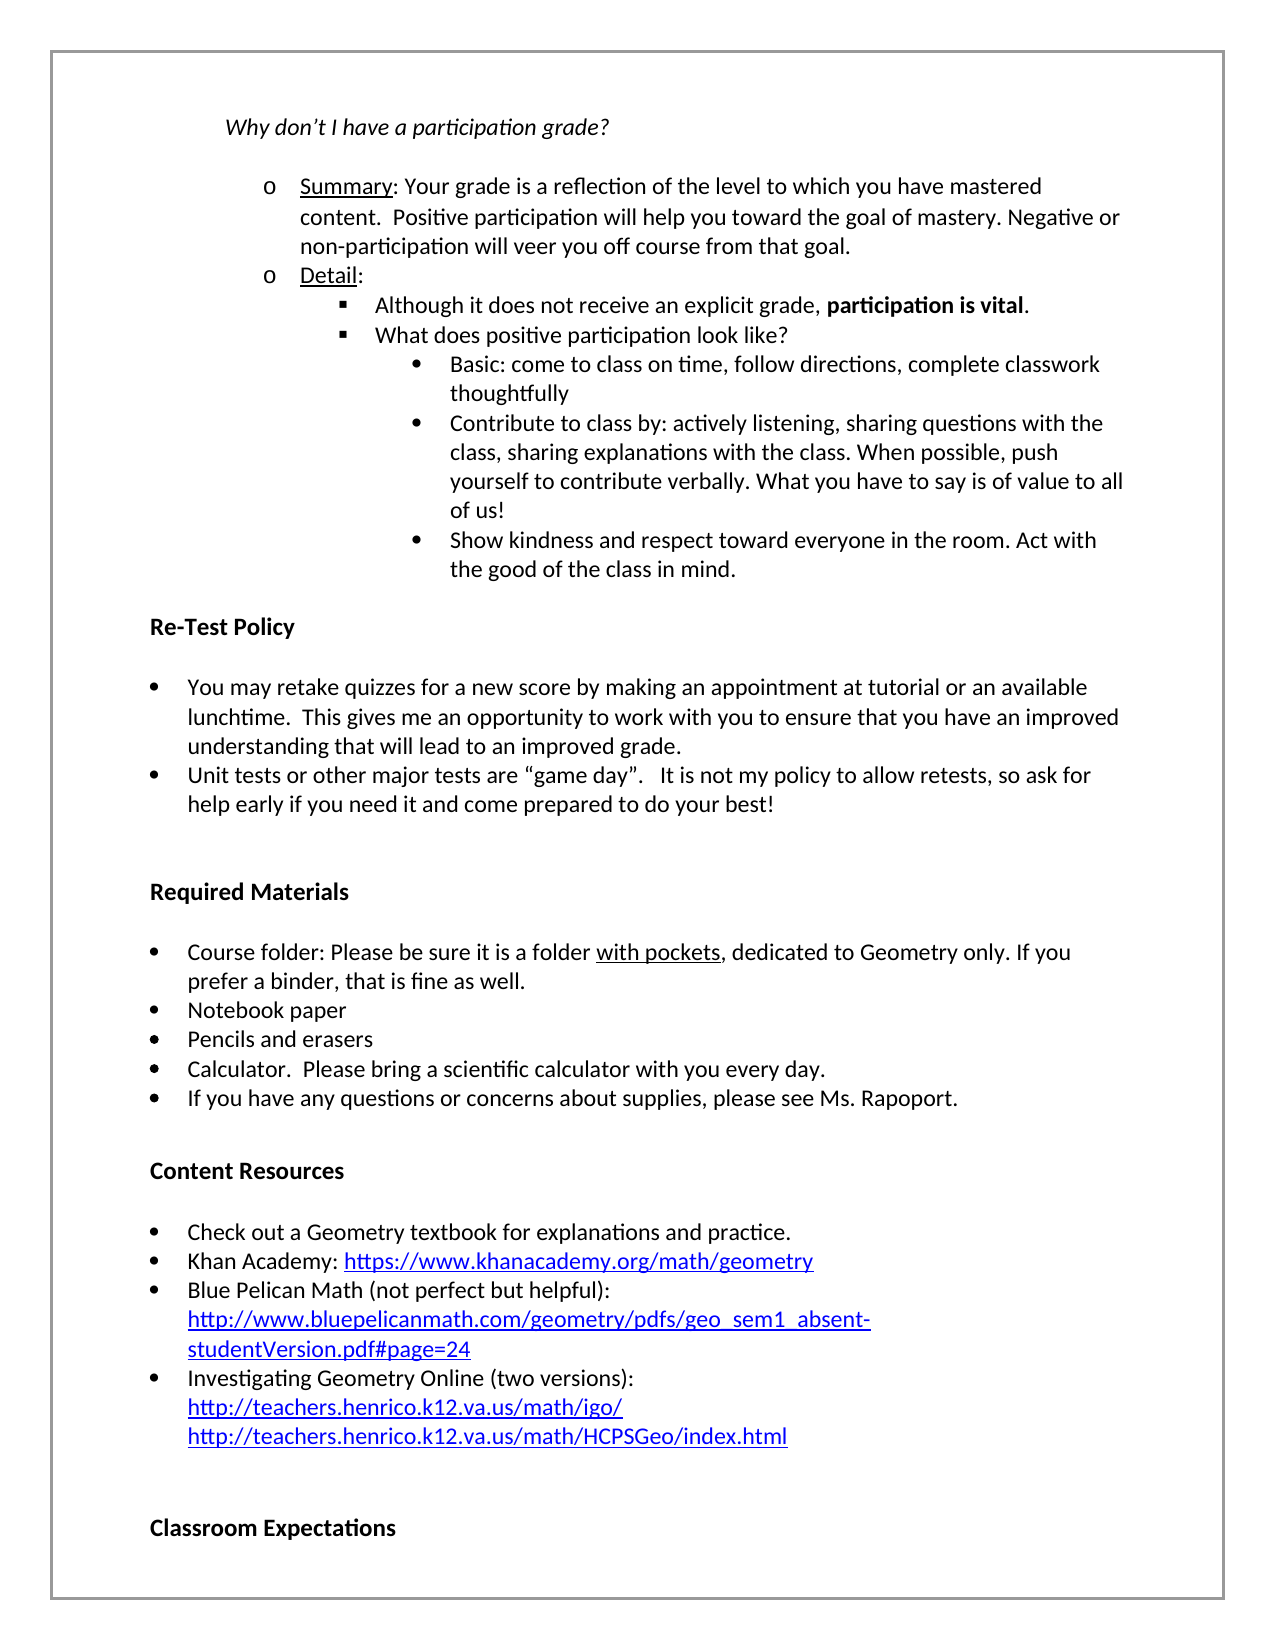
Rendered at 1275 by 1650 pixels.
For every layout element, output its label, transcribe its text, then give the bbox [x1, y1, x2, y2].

list Check out a Geometry textbook for explanations and practice. [150, 1217, 1125, 1246]
list Summary: Your grade is a reflection of the level to which you have mastered content. Positive participation will help you toward the goal of mastery. Negative or non-participation will veer you off course from that goal. [262, 171, 1125, 260]
list Basic: come to class on time, follow directions, complete classwork thoughtfully [412, 349, 1125, 408]
list Detail: [262, 260, 1125, 291]
list Calculator. Please bring a scientific calculator with you every day. [150, 1054, 1125, 1083]
list Show kindness and respect toward everyone in the room. Act with the good of the class in mind. [412, 525, 1125, 583]
text Content Resources [150, 1156, 1125, 1186]
list You may retake quizzes for a new score by making an appointment at tutorial or an available lunchtime. This gives me an opportunity to work with you to ensure that you have an improved understanding that will lead to an improved grade. [150, 672, 1125, 760]
list Contribute to class by: actively listening, sharing questions with the class, sharing explanations with the class. When possible, push yourself to contribute verbally. What you have to say is of value to all of us! [412, 408, 1125, 525]
text http://teachers.henrico.k12.va.us/math/igo/ http://teachers.henrico.k12.va.us/math/HCPSGeo/index.html [187, 1392, 1125, 1451]
list Notebook paper [150, 995, 1125, 1024]
list What does positive participation look like? [337, 320, 1125, 349]
list Unit tests or other major tests are “game day”. It is not my policy to allow retests, so ask for help early if you need it and come prepared to do your best! [150, 760, 1125, 819]
list Although it does not receive an explicit grade, participation is vital. [337, 291, 1125, 320]
text Required Materials [150, 876, 1125, 906]
text Why don’t I have a participation grade? [187, 112, 1125, 142]
text Classroom Expectations [150, 1512, 1125, 1542]
list Course folder: Please be sure it is a folder with pockets, dedicated to Geometry only. If you prefer a binder, that is fine as well. [150, 937, 1125, 995]
list If you have any questions or concerns about supplies, please see Ms. Rapoport. [150, 1083, 1125, 1112]
text Re-Test Policy [150, 611, 1125, 642]
list Investigating Geometry Online (two versions): [150, 1363, 1125, 1392]
list Blue Pelican Math (not perfect but helpful): http://www.bluepelicanmath.com/geometry/pdfs/geo_sem1_absent-studentVersion.pdf#page=24 [150, 1275, 1125, 1363]
list Pencils and erasers [150, 1024, 1125, 1054]
list Khan Academy: https://www.khanacademy.org/math/geometry [150, 1246, 1125, 1275]
